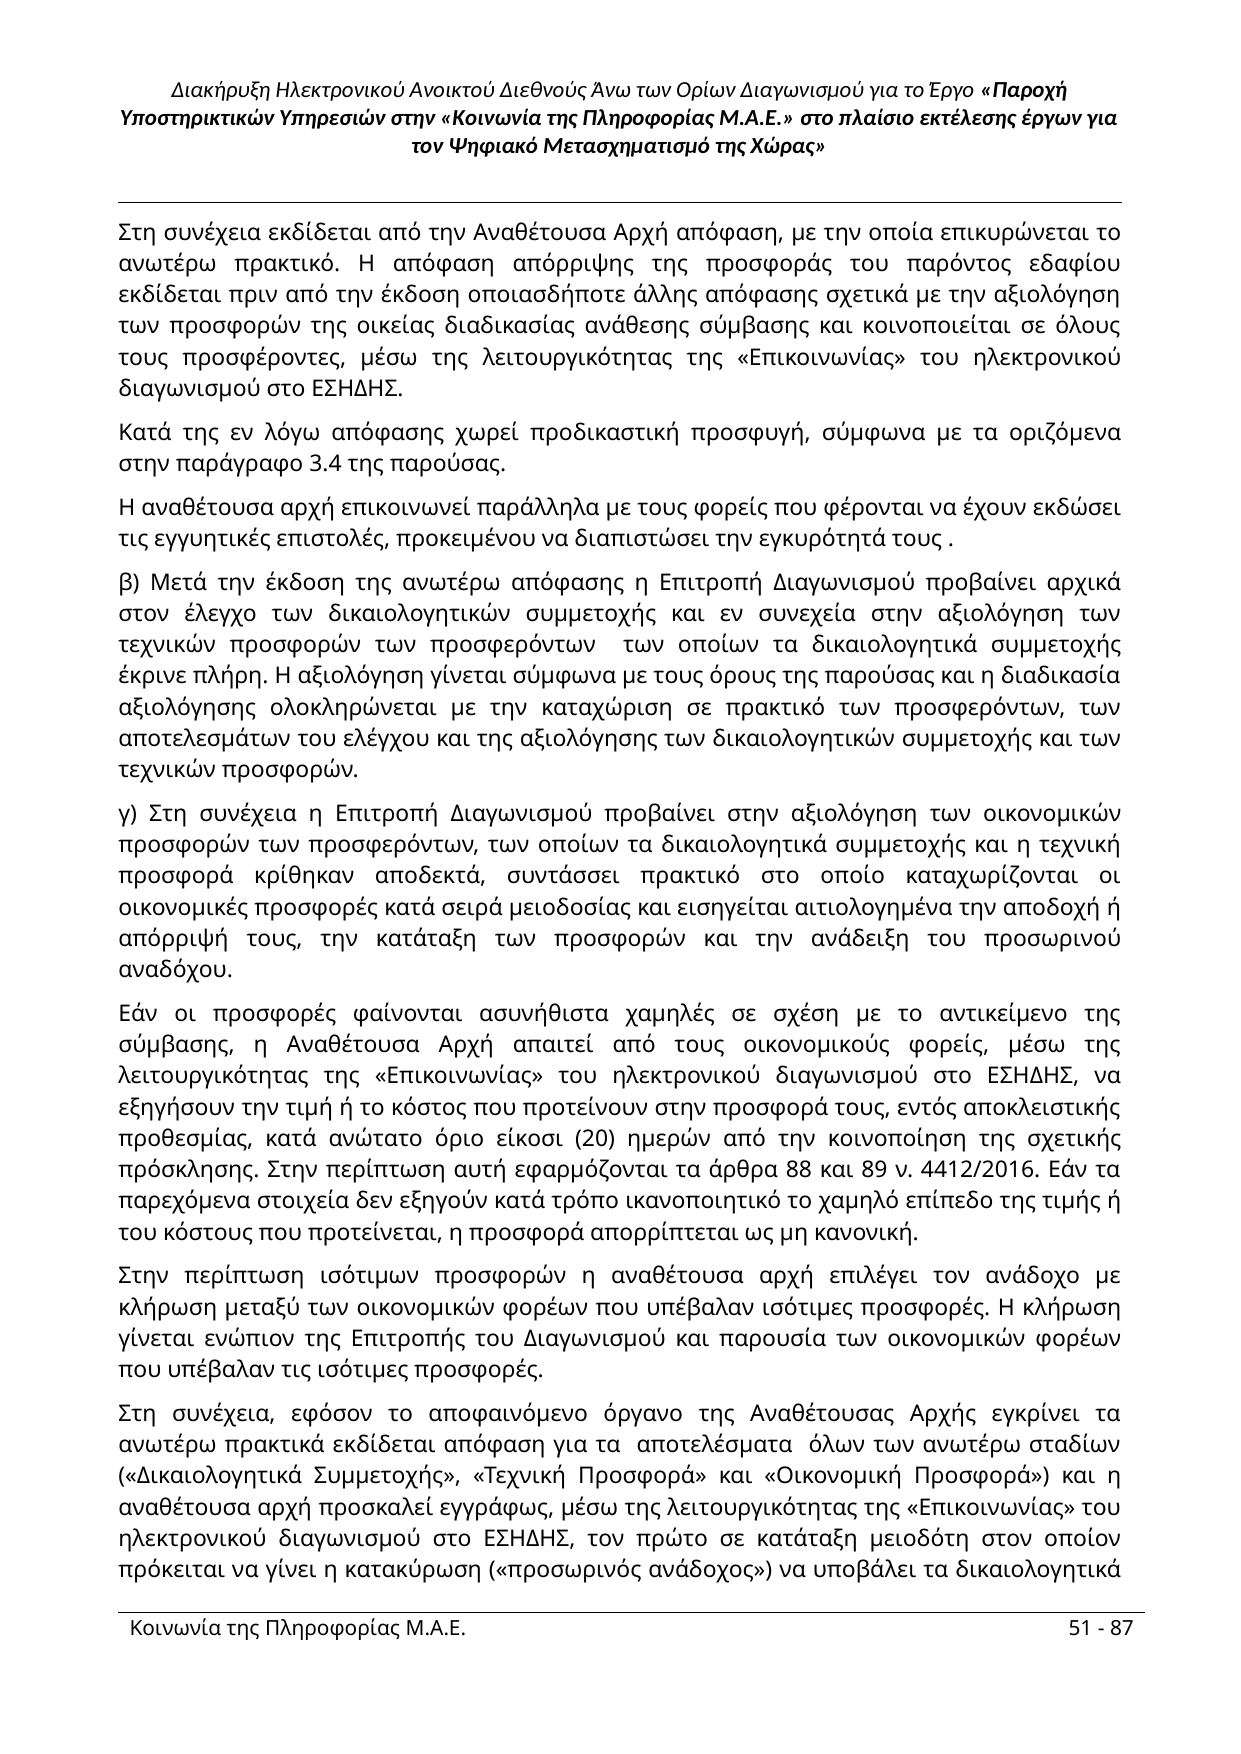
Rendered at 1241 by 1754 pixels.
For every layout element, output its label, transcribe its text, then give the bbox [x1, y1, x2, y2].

text Εάν οι προσφορές φαίνονται ασυνήθιστα χαμηλές σε σχέση με το αντικείμενο της σύμβασης, η Αναθέτουσα Αρχή απαιτεί από τους οικονομικούς φορείς, μέσω της λειτουργικότητας της «Επικοινωνίας» του ηλεκτρονικού διαγωνισμού στο ΕΣΗΔΗΣ, να εξηγήσουν την τιμή ή το κόστος που προτείνουν στην προσφορά τους, εντός αποκλειστικής προθεσμίας, κατά ανώτατο όριο είκοσι (20) ημερών από την κοινοποίηση της σχετικής πρόσκλησης. Στην περίπτωση αυτή εφαρμόζονται τα άρθρα 88 και 89 ν. 4412/2016. Εάν τα παρεχόμενα στοιχεία δεν εξηγούν κατά τρόπο ικανοποιητικό το χαμηλό επίπεδο της τιμής ή του κόστους που προτείνεται, η προσφορά απορρίπτεται ως μη κανονική. [118, 997, 1122, 1247]
text Στη συνέχεια εκδίδεται από την Αναθέτουσα Αρχή απόφαση, με την οποία επικυρώνεται το ανωτέρω πρακτικό. Η απόφαση απόρριψης της προσφοράς του παρόντος εδαφίου εκδίδεται πριν από την έκδοση οποιασδήποτε άλλης απόφασης σχετικά με την αξιολόγηση των προσφορών της οικείας διαδικασίας ανάθεσης σύμβασης και κοινοποιείται σε όλους τους προσφέροντες, μέσω της λειτουργικότητας της «Επικοινωνίας» του ηλεκτρονικού διαγωνισμού στο ΕΣΗΔΗΣ. [118, 216, 1122, 403]
text β) Μετά την έκδοση της ανωτέρω απόφασης η Επιτροπή Διαγωνισμού προβαίνει αρχικά στον έλεγχο των δικαιολογητικών συμμετοχής και εν συνεχεία στην αξιολόγηση των τεχνικών προσφορών των προσφερόντων των οποίων τα δικαιολογητικά συμμετοχής έκρινε πλήρη. Η αξιολόγηση γίνεται σύμφωνα με τους όρους της παρούσας και η διαδικασία αξιολόγησης ολοκληρώνεται με την καταχώριση σε πρακτικό των προσφερόντων, των αποτελεσμάτων του ελέγχου και της αξιολόγησης των δικαιολογητικών συμμετοχής και των τεχνικών προσφορών. [118, 566, 1122, 784]
text Κατά της εν λόγω απόφασης χωρεί προδικαστική προσφυγή, σύμφωνα με τα οριζόμενα στην παράγραφο 3.4 της παρούσας. [118, 416, 1122, 478]
text Η αναθέτουσα αρχή επικοινωνεί παράλληλα με τους φορείς που φέρονται να έχουν εκδώσει τις εγγυητικές επιστολές, προκειμένου να διαπιστώσει την εγκυρότητά τους . [118, 491, 1122, 553]
text Στην περίπτωση ισότιμων προσφορών η αναθέτουσα αρχή επιλέγει τον ανάδοχο με κλήρωση μεταξύ των οικονομικών φορέων που υπέβαλαν ισότιμες προσφορές. Η κλήρωση γίνεται ενώπιον της Επιτροπής του Διαγωνισμού και παρουσία των οικονομικών φορέων που υπέβαλαν τις ισότιμες προσφορές. [118, 1259, 1122, 1384]
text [118, 1397, 1122, 1584]
text γ) Στη συνέχεια η Επιτροπή Διαγωνισμού προβαίνει στην αξιολόγηση των οικονομικών προσφορών των προσφερόντων, των οποίων τα δικαιολογητικά συμμετοχής και η τεχνική προσφορά κρίθηκαν αποδεκτά, συντάσσει πρακτικό στο οποίο καταχωρίζονται οι οικονομικές προσφορές κατά σειρά μειοδοσίας και εισηγείται αιτιολογημένα την αποδοχή ή απόρριψή τους, την κατάταξη των προσφορών και την ανάδειξη του προσωρινού αναδόχου. [118, 797, 1122, 984]
